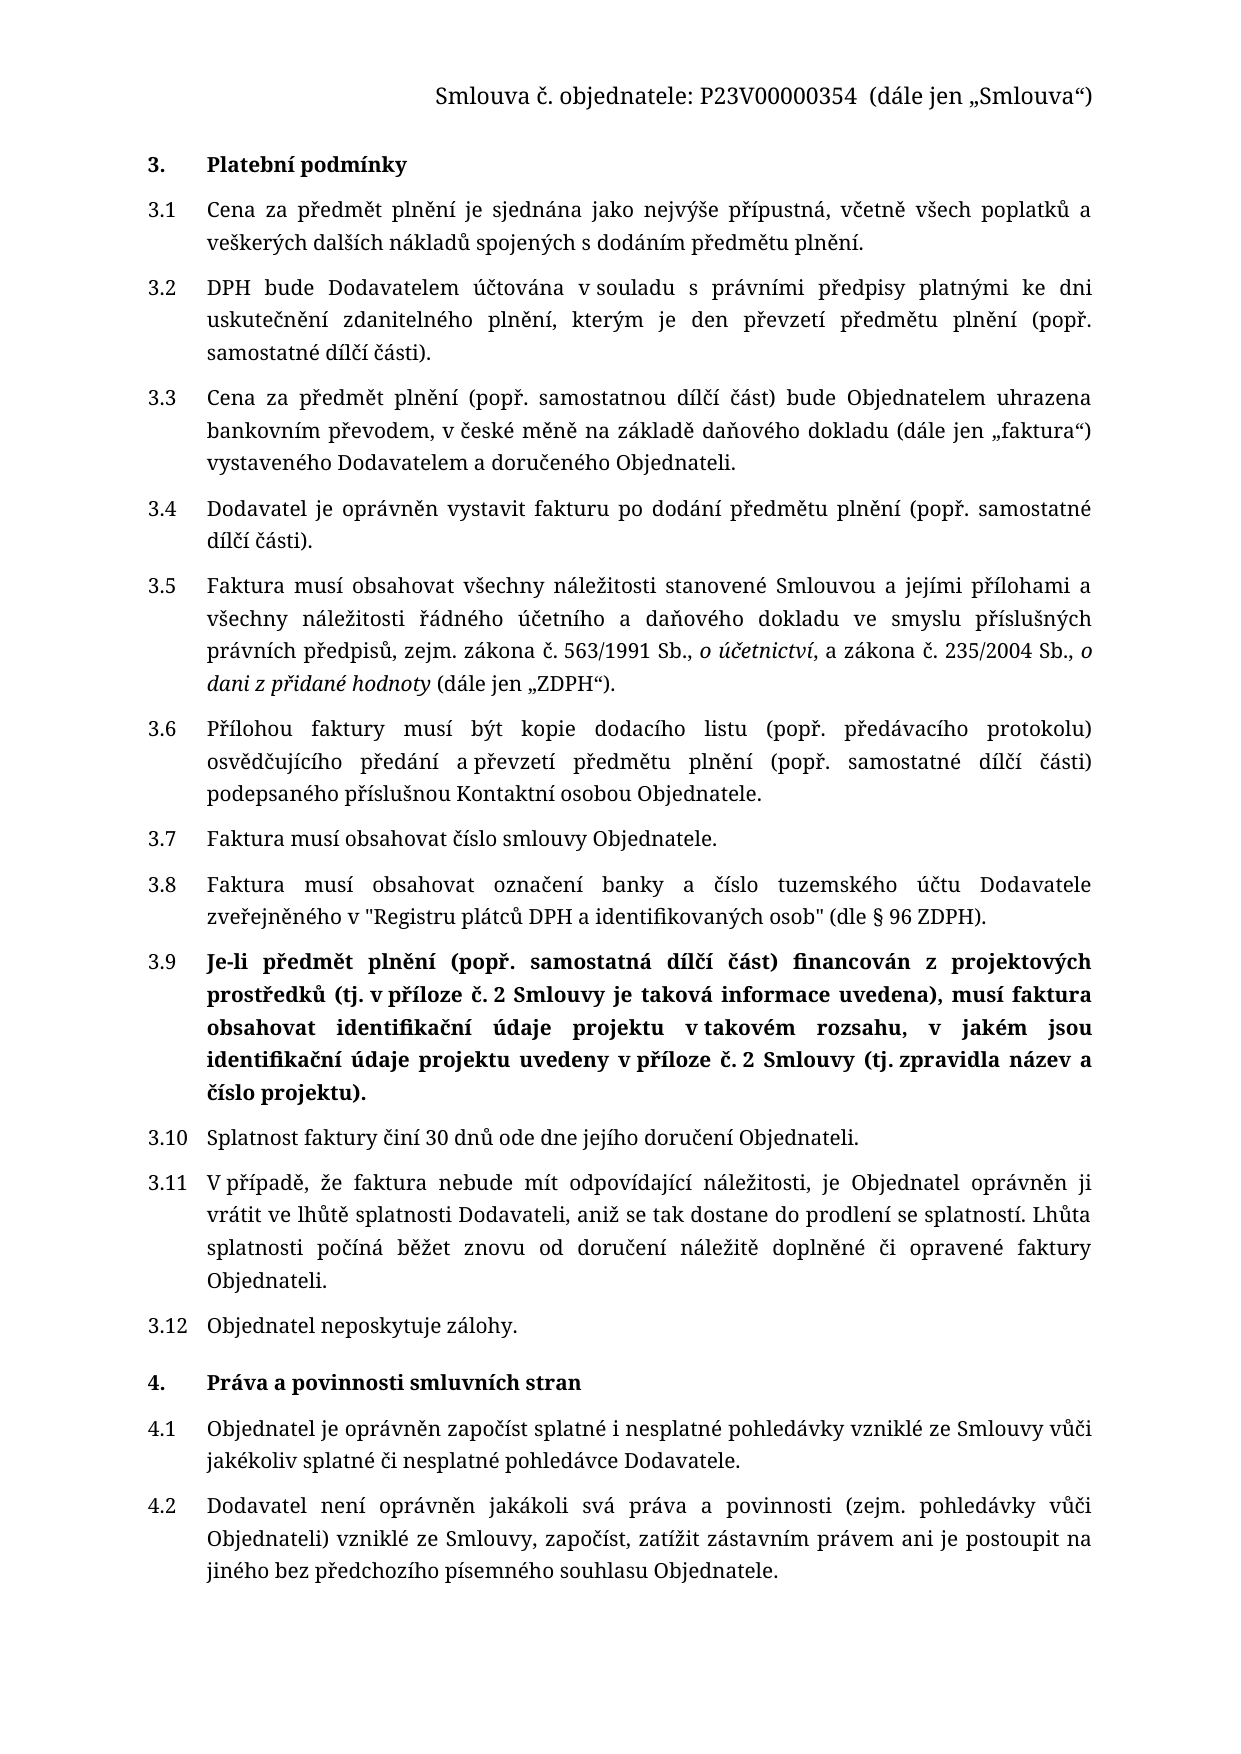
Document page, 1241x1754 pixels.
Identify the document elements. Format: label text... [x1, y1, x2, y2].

list Faktura musí obsahovat označení banky a číslo tuzemského účtu Dodavatele zveřejněného v "Registru plátců DPH a identifikovaných osob" (dle § 96 ZDPH). [148, 870, 1093, 931]
list Dodavatel není oprávněn jakákoli svá práva a povinnosti (zejm. pohledávky vůči Objednateli) vzniklé ze Smlouvy, započíst, zatížit zástavním právem ani je postoupit na jiného bez předchozího písemného souhlasu Objednatele. [148, 1491, 1093, 1585]
list Splatnost faktury činí 30 dnů ode dne jejího doručení Objednateli. [148, 1123, 1093, 1151]
list DPH bude Dodavatelem účtována v souladu s právními předpisy platnými ke dni uskutečnění zdanitelného plnění, kterým je den převzetí předmětu plnění (popř. samostatné dílčí části). [148, 273, 1093, 367]
list Cena za předmět plnění je sjednána jako nejvýše přípustná, včetně všech poplatků a veškerých dalších nákladů spojených s dodáním předmětu plnění. [148, 195, 1093, 256]
list Faktura musí obsahovat číslo smlouvy Objednatele. [148, 824, 1093, 853]
list Je-li předmět plnění (popř. samostatná dílčí část) financován z projektových prostředků (tj. v příloze č. 2 Smlouvy je taková informace uvedena), musí faktura obsahovat identifikační údaje projektu v takovém rozsahu, v jakém jsou identifikační údaje projektu uvedeny v příloze č. 2 Smlouvy (tj. zpravidla název a číslo projektu). [148, 947, 1093, 1106]
list Objednatel neposkytuje zálohy. [148, 1311, 1093, 1339]
list Faktura musí obsahovat všechny náležitosti stanovené Smlouvou a jejími přílohami a všechny náležitosti řádného účetního a daňového dokladu ve smyslu příslušných právních předpisů, zejm. zákona č. 563/1991 Sb., o účetnictví, a zákona č. 235/2004 Sb., o dani z přidané hodnoty (dále jen „ZDPH“). [148, 571, 1093, 698]
list Práva a povinnosti smluvních stran [148, 1368, 1093, 1397]
list V případě, že faktura nebude mít odpovídající náležitosti, je Objednatel oprávněn ji vrátit ve lhůtě splatnosti Dodavateli, aniž se tak dostane do prodlení se splatností. Lhůta splatnosti počíná běžet znovu od doručení náležitě doplněné či opravené faktury Objednateli. [148, 1168, 1093, 1294]
list Objednatel je oprávněn započíst splatné i nesplatné pohledávky vzniklé ze Smlouvy vůči jakékoliv splatné či nesplatné pohledávce Dodavatele. [148, 1414, 1093, 1475]
list Cena za předmět plnění (popř. samostatnou dílčí část) bude Objednatelem uhrazena bankovním převodem, v české měně na základě daňového dokladu (dále jen „faktura“) vystaveného Dodavatelem a doručeného Objednateli. [148, 383, 1093, 477]
list Platební podmínky [148, 150, 1093, 179]
list Přílohou faktury musí být kopie dodacího listu (popř. předávacího protokolu) osvědčujícího předání a převzetí předmětu plnění (popř. samostatné dílčí části) podepsaného příslušnou Kontaktní osobou Objednatele. [148, 714, 1093, 808]
list Dodavatel je oprávněn vystavit fakturu po dodání předmětu plnění (popř. samostatné dílčí části). [148, 494, 1093, 555]
